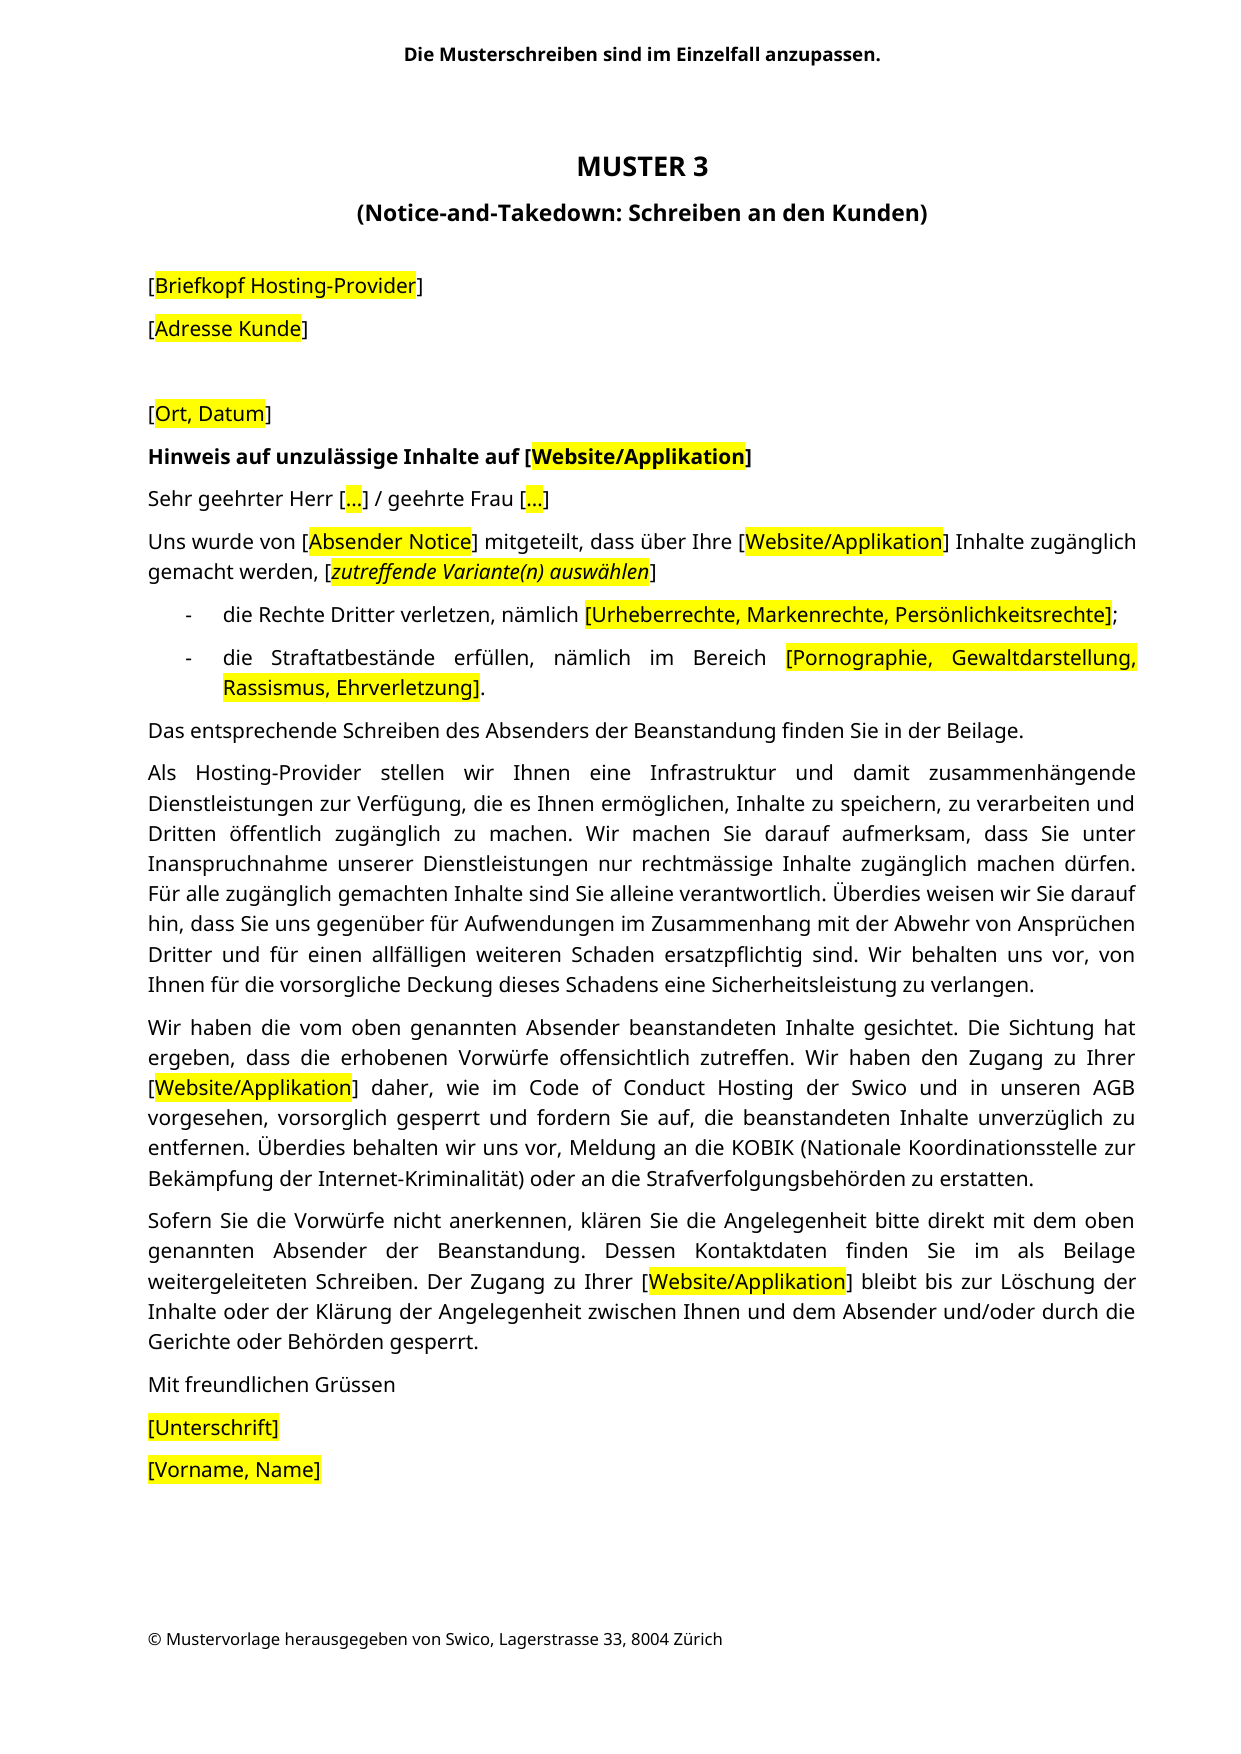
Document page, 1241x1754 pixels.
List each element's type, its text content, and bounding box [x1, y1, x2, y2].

text [Briefkopf Hosting-Provider] [148, 269, 1137, 299]
text Mit freundlichen Grüssen [148, 1368, 1137, 1398]
text (Notice-and-Takedown: Schreiben an den Kunden) [148, 197, 1137, 228]
text [Ort, Datum] [148, 397, 1137, 428]
text [Unterschrift] [148, 1411, 1137, 1441]
text Wir haben die vom oben genannten Absender beanstandeten Inhalte gesichtet. Die Sichtung hat ergeben, dass die erhobenen Vorwürfe offensichtlich zutreffen. Wir haben den Zugang zu Ihrer [Website/Applikation] daher, wie im Code of Conduct Hosting der Swico und in unseren AGB vorgesehen, vorsorglich gesperrt und fordern Sie auf, die beanstandeten Inhalte unverzüglich zu entfernen. Überdies behalten wir uns vor, Meldung an die KOBIK (Nationale Koordinationsstelle zur Bekämpfung der Internet-Kriminalität) oder an die Strafverfolgungsbehörden zu erstatten. [148, 1011, 1137, 1192]
text Das entsprechende Schreiben des Absenders der Beanstandung finden Sie in der Beilage. [148, 714, 1137, 744]
text Uns wurde von [Absender Notice] mitgeteilt, dass über Ihre [Website/Applikation] Inhalte zugänglich gemacht werden, [zutreffende Variante(n) auswählen] [148, 526, 1137, 586]
text [Adresse Kunde] [148, 312, 1137, 342]
text Als Hosting-Provider stellen wir Ihnen eine Infrastruktur und damit zusammenhängende Dienstleistungen zur Verfügung, die es Ihnen ermöglichen, Inhalte zu speichern, zu verarbeiten und Dritten öffentlich zugänglich zu machen. Wir machen Sie darauf aufmerksam, dass Sie unter Inanspruchnahme unserer Dienstleistungen nur rechtmässige Inhalte zugänglich machen dürfen. Für alle zugänglich gemachten Inhalte sind Sie alleine verantwortlich. Überdies weisen wir Sie darauf hin, dass Sie uns gegenüber für Aufwendungen im Zusammenhang mit der Abwehr von Ansprüchen Dritter und für einen allfälligen weiteren Schaden ersatzpflichtig sind. Wir behalten uns vor, von Ihnen für die vorsorgliche Deckung dieses Schadens eine Sicherheitsleistung zu verlangen. [148, 757, 1137, 998]
list die Rechte Dritter verletzen, nämlich [Urheberrechte, Markenrechte, Persönlichkeitsrechte]; [185, 598, 1137, 629]
text [Vorname, Name] [148, 1454, 1137, 1484]
list die Straftatbestände erfüllen, nämlich im Bereich [Pornographie, Gewaltdarstellung, Rassismus, Ehrverletzung]. [185, 641, 1137, 702]
text Hinweis auf unzulässige Inhalte auf [Website/Applikation] [148, 440, 1137, 470]
text MUSTER 3 [148, 148, 1137, 184]
text Sehr geehrter Herr […] / geehrte Frau […] [148, 483, 1137, 513]
text Sofern Sie die Vorwürfe nicht anerkennen, klären Sie die Angelegenheit bitte direkt mit dem oben genannten Absender der Beanstandung. Dessen Kontaktdaten finden Sie im als Beilage weitergeleiteten Schreiben. Der Zugang zu Ihrer [Website/Applikation] bleibt bis zur Löschung der Inhalte oder der Klärung der Angelegenheit zwischen Ihnen und dem Absender und/oder durch die Gerichte oder Behörden gesperrt. [148, 1205, 1137, 1356]
